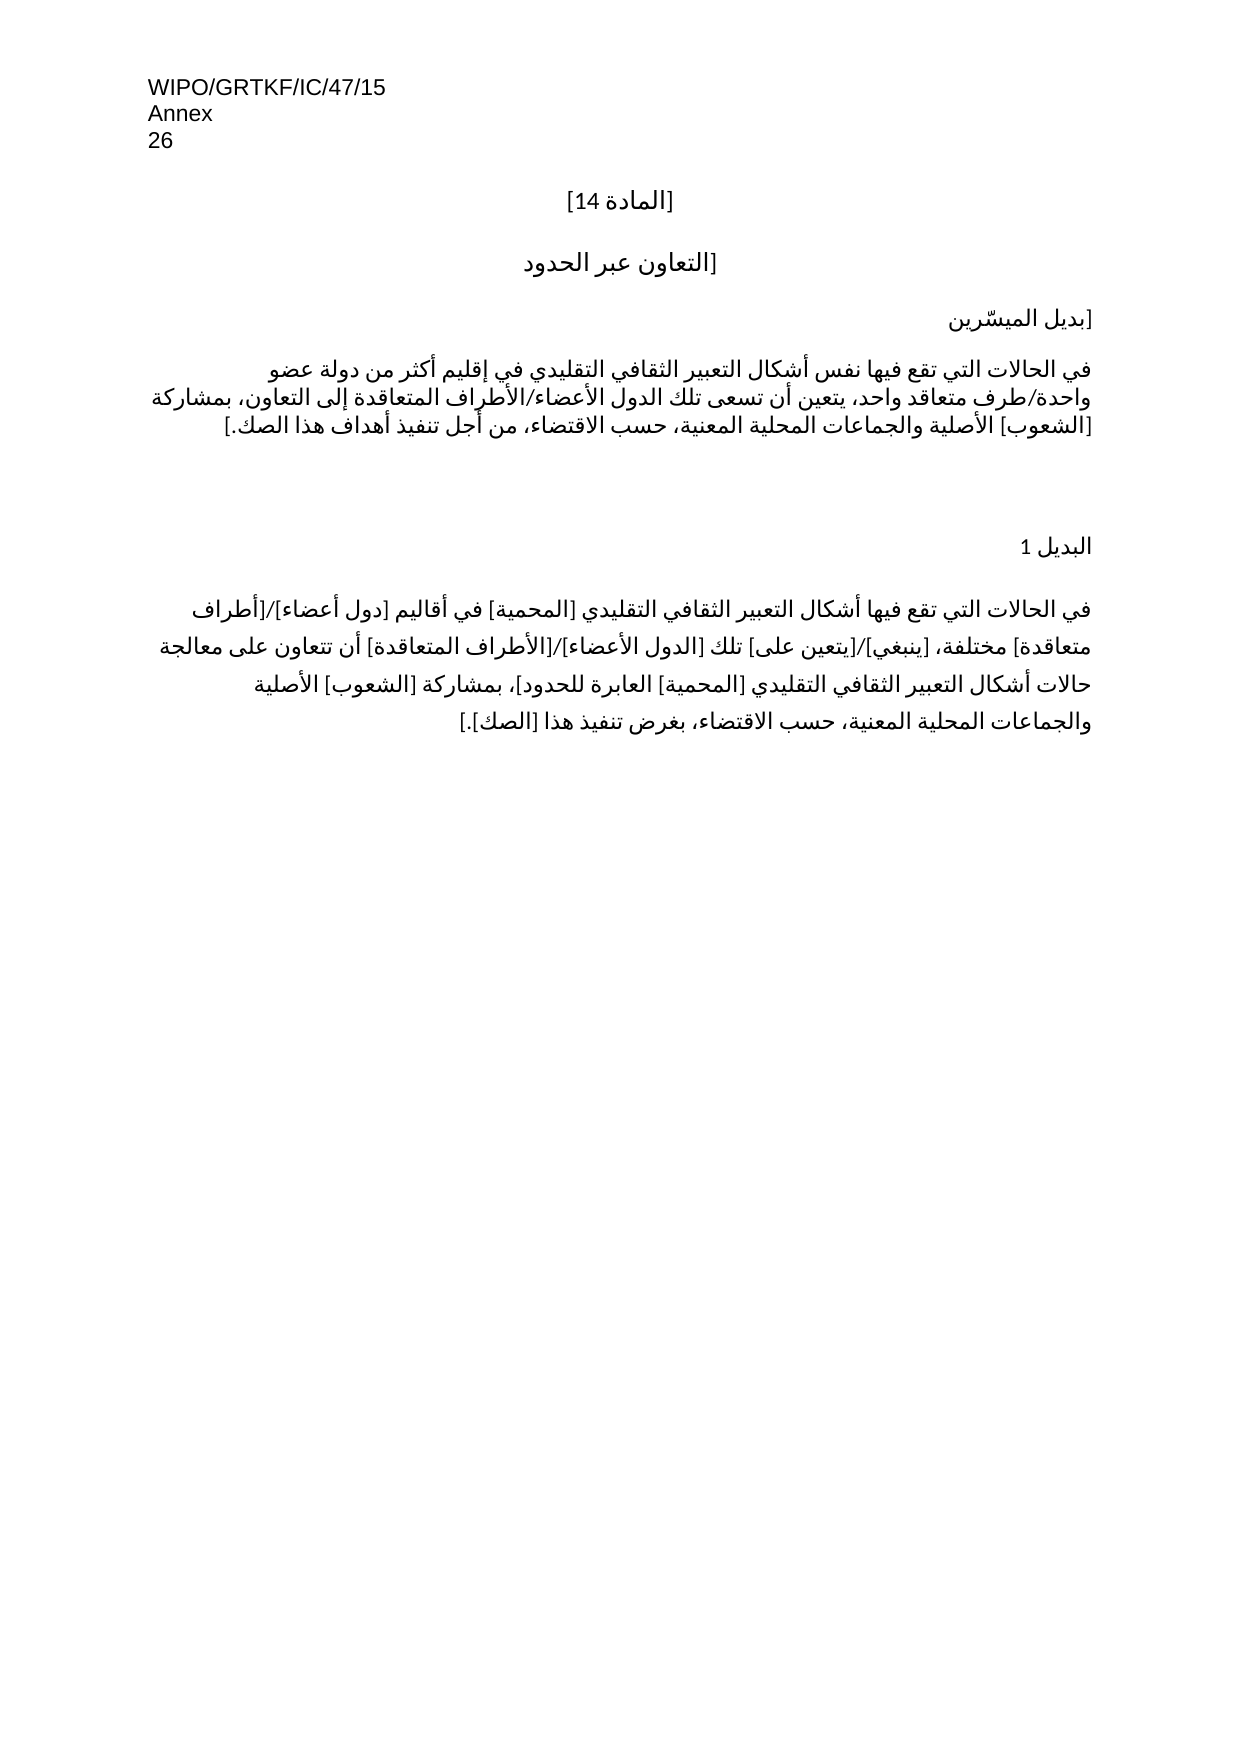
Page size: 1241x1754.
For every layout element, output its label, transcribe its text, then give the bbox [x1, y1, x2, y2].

text في الحالات التي تقع فيها نفس أشكال التعبير الثقافي التقليدي في إقليم أكثر من دولة عضو واحدة/طرف متعاقد واحد، يتعين أن تسعى تلك الدول الأعضاء/الأطراف المتعاقدة إلى التعاون، بمشاركة [الشعوب] الأصلية والجماعات المحلية المعنية، حسب الاقتضاء، من أجل تنفيذ أهداف هذا الصك.] [148, 355, 1092, 439]
text البديل 1 [148, 525, 1092, 562]
text [بديل الميسّرين [148, 304, 1092, 332]
text في الحالات التي تقع فيها أشكال التعبير الثقافي التقليدي [المحمية] في أقاليم [دول أعضاء]/[أطراف متعاقدة] مختلفة، [ينبغي]/[يتعين على] تلك [الدول الأعضاء]/[الأطراف المتعاقدة] أن تتعاون على معالجة حالات أشكال التعبير الثقافي التقليدي [المحمية] العابرة للحدود]، بمشاركة [الشعوب] الأصلية والجماعات المحلية المعنية، حسب الاقتضاء، بغرض تنفيذ هذا [الصك].] [148, 587, 1092, 737]
text [المادة 14] [148, 179, 1092, 217]
text [التعاون عبر الحدود [148, 242, 1092, 279]
